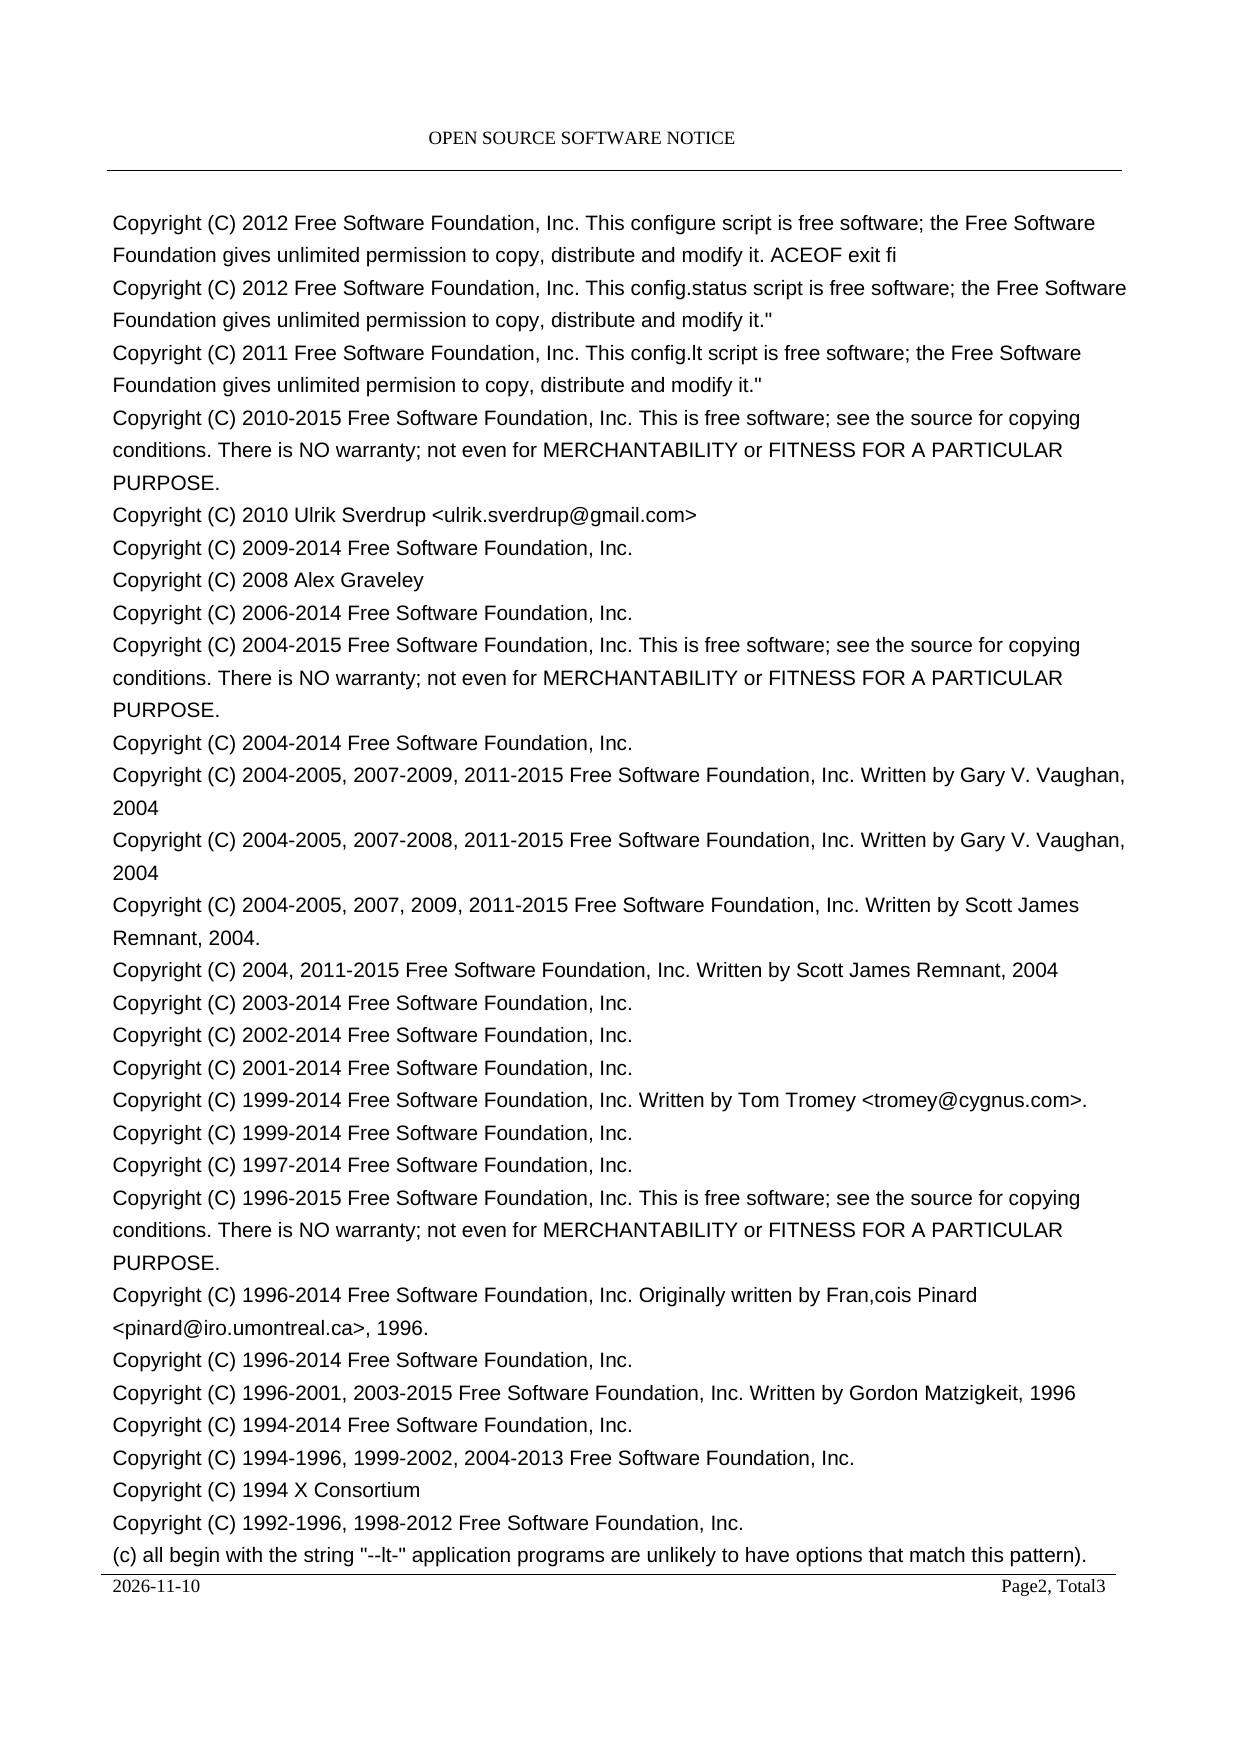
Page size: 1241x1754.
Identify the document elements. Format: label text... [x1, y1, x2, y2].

text Copyright (C) 2003-2014 Free Software Foundation, Inc. [112, 986, 1128, 1019]
text Copyright (C) 2004, 2011-2015 Free Software Foundation, Inc. Written by Scott James Remnant, 2004 [112, 954, 1128, 986]
text Copyright (C) 1997-2014 Free Software Foundation, Inc. [112, 1149, 1128, 1181]
text Copyright (C) 2002-2014 Free Software Foundation, Inc. [112, 1019, 1128, 1051]
text Copyright (C) 2010-2015 Free Software Foundation, Inc. This is free software; see the source for copying conditions. There is NO warranty; not even for MERCHANTABILITY or FITNESS FOR A PARTICULAR PURPOSE. [112, 401, 1128, 499]
text (c) all begin with the string "--lt-" application programs are unlikely to have options that match this pattern). [112, 1539, 1128, 1571]
text Copyright (C) 2006-2014 Free Software Foundation, Inc. [112, 596, 1128, 629]
text Copyright (C) 1994-2014 Free Software Foundation, Inc. [112, 1409, 1128, 1441]
text Copyright (C) 2004-2015 Free Software Foundation, Inc. This is free software; see the source for copying conditions. There is NO warranty; not even for MERCHANTABILITY or FITNESS FOR A PARTICULAR PURPOSE. [112, 629, 1128, 726]
text Copyright (C) 1996-2001, 2003-2015 Free Software Foundation, Inc. Written by Gordon Matzigkeit, 1996 [112, 1376, 1128, 1409]
text Copyright (C) 1999-2014 Free Software Foundation, Inc. [112, 1116, 1128, 1149]
text Copyright (C) 1992-1996, 1998-2012 Free Software Foundation, Inc. [112, 1506, 1128, 1539]
text Copyright (C) 2012 Free Software Foundation, Inc. This config.status script is free software; the Free Software Foundation gives unlimited permission to copy, distribute and modify it." [112, 271, 1128, 336]
text Copyright (C) 2004-2005, 2007, 2009, 2011-2015 Free Software Foundation, Inc. Written by Scott James Remnant, 2004. [112, 889, 1128, 954]
text Copyright (C) 1994-1996, 1999-2002, 2004-2013 Free Software Foundation, Inc. [112, 1441, 1128, 1474]
text Copyright (C) 1996-2015 Free Software Foundation, Inc. This is free software; see the source for copying conditions. There is NO warranty; not even for MERCHANTABILITY or FITNESS FOR A PARTICULAR PURPOSE. [112, 1181, 1128, 1279]
text Copyright (C) 1996-2014 Free Software Foundation, Inc. [112, 1344, 1128, 1376]
text Copyright (C) 1996-2014 Free Software Foundation, Inc. Originally written by Fran,cois Pinard <pinard@iro.umontreal.ca>, 1996. [112, 1279, 1128, 1344]
text Copyright (C) 2008 Alex Graveley [112, 564, 1128, 596]
text Copyright (C) 1999-2014 Free Software Foundation, Inc. Written by Tom Tromey <tromey@cygnus.com>. [112, 1084, 1128, 1116]
text Copyright (C) 2012 Free Software Foundation, Inc. This configure script is free software; the Free Software Foundation gives unlimited permission to copy, distribute and modify it. ACEOF exit fi [112, 206, 1128, 271]
text Copyright (C) 2010 Ulrik Sverdrup <ulrik.sverdrup@gmail.com> [112, 499, 1128, 531]
text Copyright (C) 2004-2014 Free Software Foundation, Inc. [112, 726, 1128, 759]
text Copyright (C) 2001-2014 Free Software Foundation, Inc. [112, 1051, 1128, 1084]
text Copyright (C) 1994 X Consortium [112, 1474, 1128, 1506]
text Copyright (C) 2004-2005, 2007-2008, 2011-2015 Free Software Foundation, Inc. Written by Gary V. Vaughan, 2004 [112, 824, 1128, 889]
text Copyright (C) 2011 Free Software Foundation, Inc. This config.lt script is free software; the Free Software Foundation gives unlimited permision to copy, distribute and modify it." [112, 336, 1128, 401]
text Copyright (C) 2009-2014 Free Software Foundation, Inc. [112, 531, 1128, 564]
text Copyright (C) 2004-2005, 2007-2009, 2011-2015 Free Software Foundation, Inc. Written by Gary V. Vaughan, 2004 [112, 759, 1128, 824]
